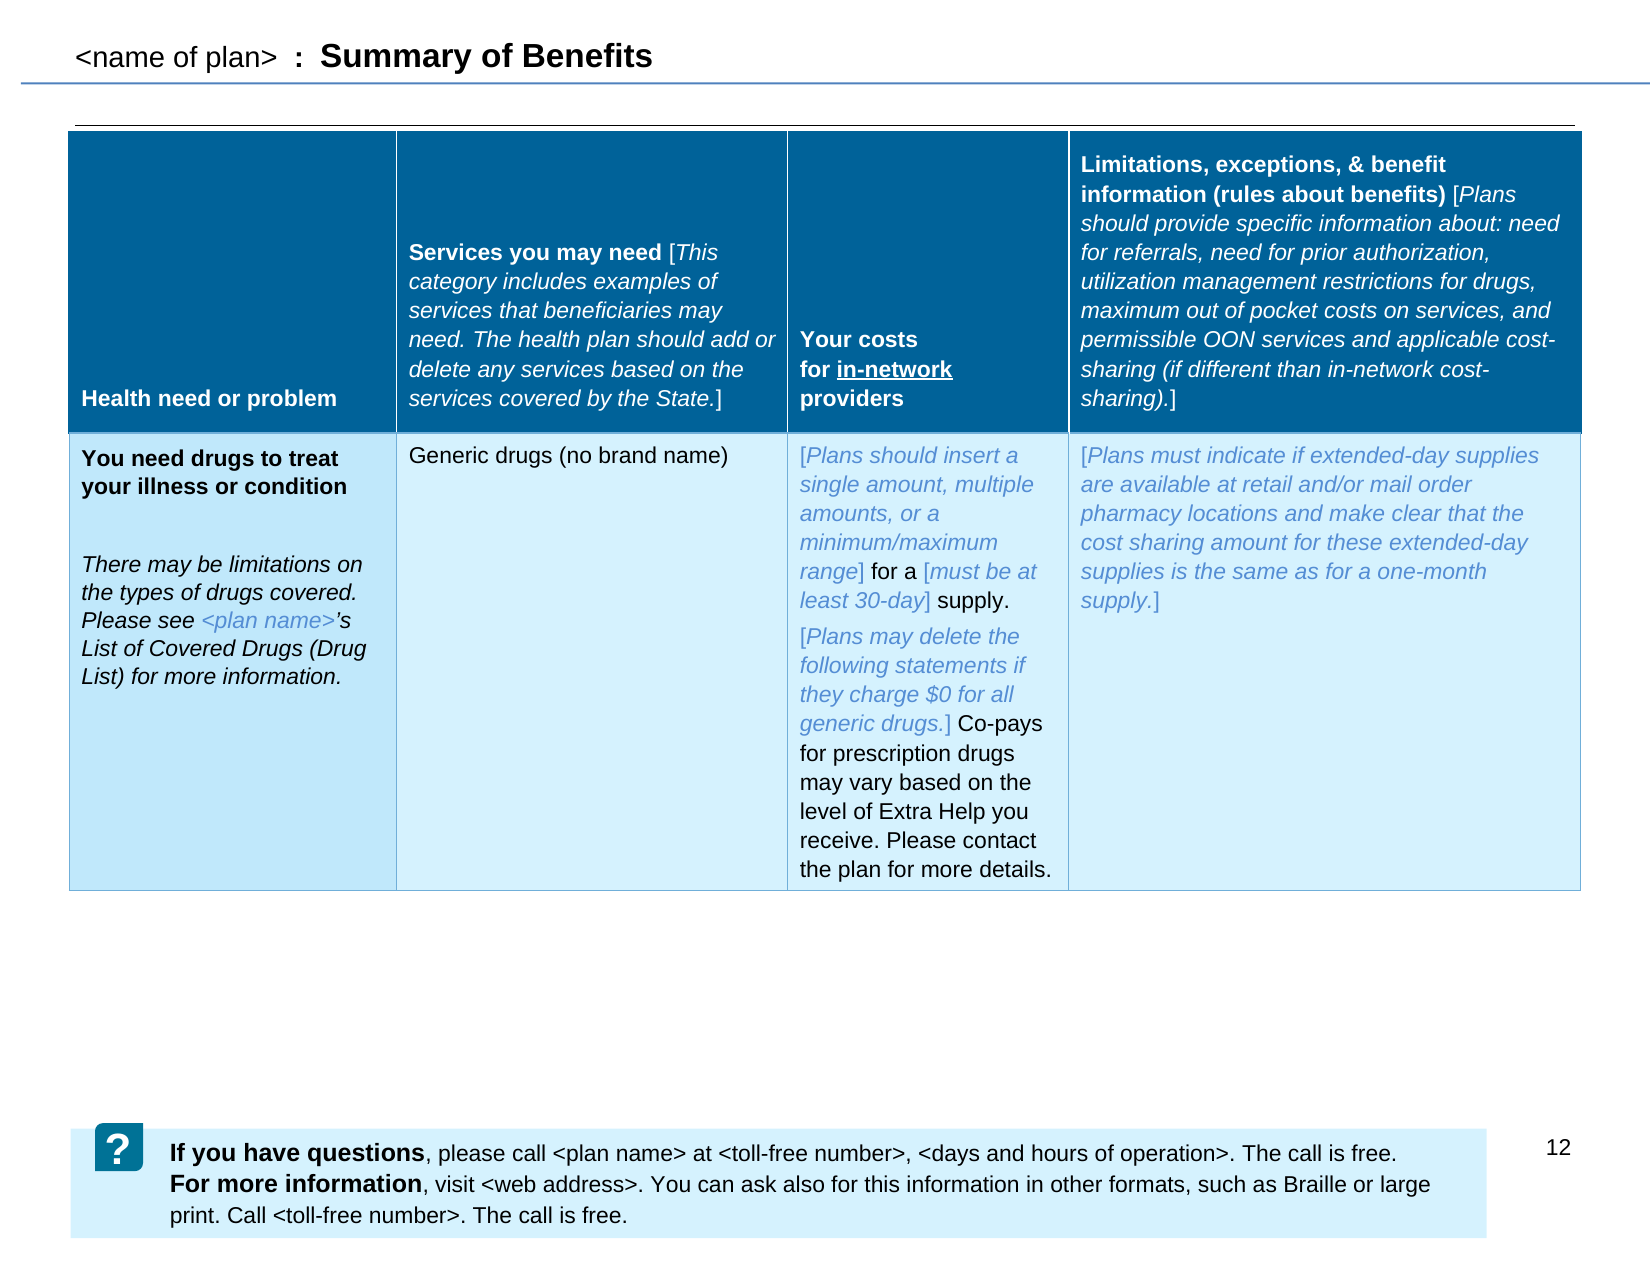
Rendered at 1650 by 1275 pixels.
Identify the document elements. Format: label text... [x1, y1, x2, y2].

table_cell [Plans should insert a single amount, multiple amounts, or a minimum/maximum range] for a [must be at least 30-day] supply. [Plans may delete the following statements if they charge $0 for all generic drugs.] Co-pays for prescription drugs may vary based on the level of Extra Help you receive. Please contact the plan for more details. [788, 434, 1068, 890]
table_header Services you may need [This category includes examples of services that beneficiaries may need. The health plan should add or delete any services based on the services covered by the State.] [397, 131, 787, 432]
table_cell You need drugs to treat your illness or condition There may be limitations on the types of drugs covered. Please see <plan name>’s List of Covered Drugs (Drug List) for more information. [70, 434, 396, 890]
table_header Limitations, exceptions, & benefit information (rules about benefits) [Plans should provide specific information about: need for referrals, need for prior authorization, utilization management restrictions for drugs, maximum out of pocket costs on services, and permissible OON services and applicable cost-sharing (if different than in-network cost-sharing).] [1070, 131, 1580, 432]
table_header Health need or problem [70, 131, 396, 432]
table_header Your costs for in-network providers [788, 131, 1068, 432]
table_cell Generic drugs (no brand name) [397, 434, 787, 890]
table_cell [Plans must indicate if extended-day supplies are available at retail and/or mail order pharmacy locations and make clear that the cost sharing amount for these extended-day supplies is the same as for a one-month supply.] [1069, 434, 1580, 890]
